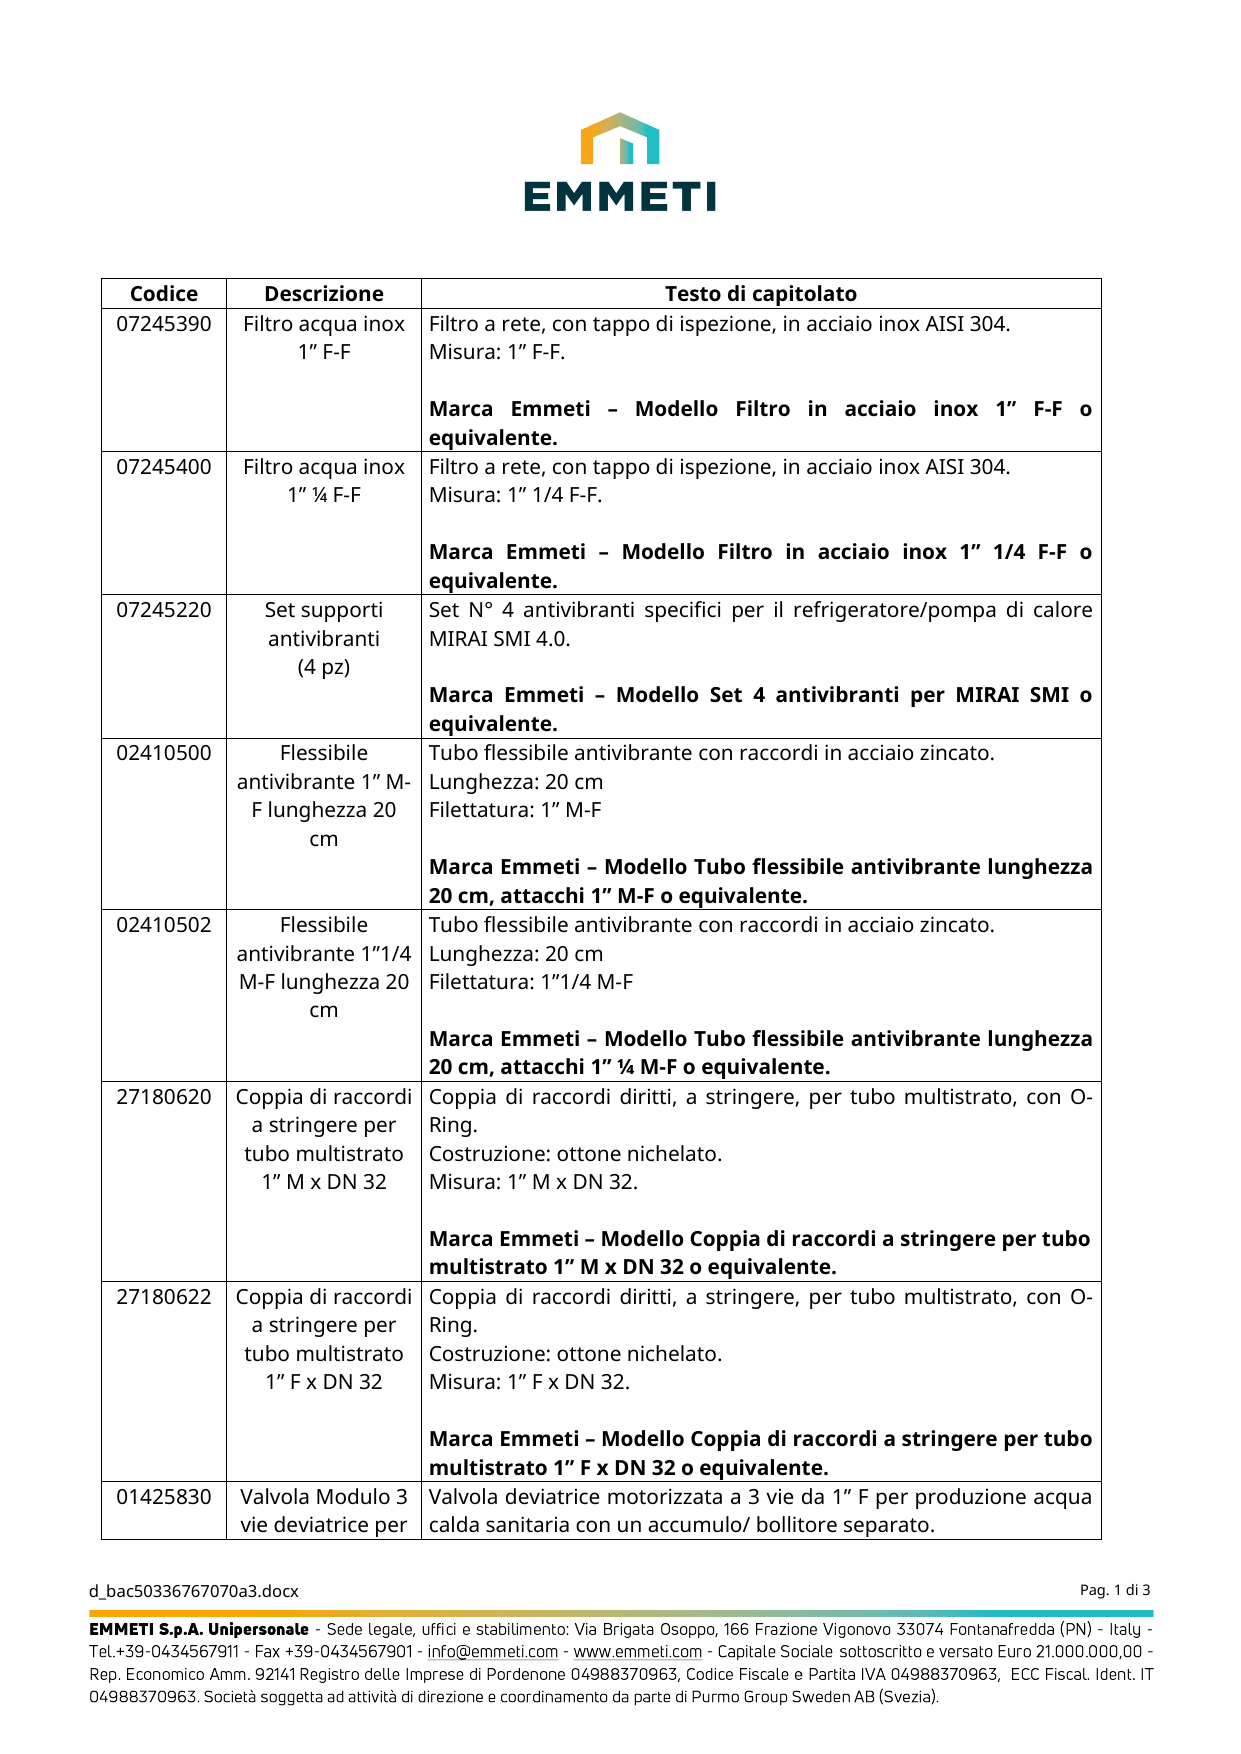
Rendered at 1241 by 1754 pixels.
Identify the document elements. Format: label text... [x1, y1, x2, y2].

table_cell 07245400 [102, 452, 226, 594]
table_cell 07245390 [102, 309, 226, 451]
table_cell 02410502 [102, 910, 226, 1081]
table_cell Filtro a rete, con tappo di ispezione, in acciaio inox AISI 304. Misura: 1” F-F. Marca Emmeti – Modello Filtro in acciaio inox 1” F-F o equivalente. [422, 309, 1101, 451]
table_cell 02410500 [102, 739, 226, 909]
table_cell Flessibile antivibrante 1”1/4 M-F lunghezza 20 cm [227, 910, 421, 1081]
table_cell 27180620 [102, 1082, 226, 1281]
table_cell Valvola Modulo 3 vie deviatrice per produzione acqua calda sanitaria 1” F [227, 1482, 421, 1539]
table_cell Coppia di raccordi diritti, a stringere, per tubo multistrato, con O-Ring. Costruzione: ottone nichelato. Misura: 1” F x DN 32. Marca Emmeti – Modello Coppia di raccordi a stringere per tubo multistrato 1” F x DN 32 o equivalente. [422, 1282, 1101, 1481]
table_cell 07245220 [102, 595, 226, 737]
table_cell Tubo flessibile antivibrante con raccordi in acciaio zincato. Lunghezza: 20 cm Filettatura: 1” M-F Marca Emmeti – Modello Tubo flessibile antivibrante lunghezza 20 cm, attacchi 1” M-F o equivalente. [422, 739, 1101, 909]
table_cell 01425830 [102, 1482, 226, 1539]
table_cell 27180622 [102, 1282, 226, 1481]
table_cell Tubo flessibile antivibrante con raccordi in acciaio zincato. Lunghezza: 20 cm Filettatura: 1”1/4 M-F Marca Emmeti – Modello Tubo flessibile antivibrante lunghezza 20 cm, attacchi 1” ¼ M-F o equivalente. [422, 910, 1101, 1081]
table_cell Coppia di raccordi diritti, a stringere, per tubo multistrato, con O-Ring. Costruzione: ottone nichelato. Misura: 1” M x DN 32. Marca Emmeti – Modello Coppia di raccordi a stringere per tubo multistrato 1” M x DN 32 o equivalente. [422, 1082, 1101, 1281]
table_cell Filtro a rete, con tappo di ispezione, in acciaio inox AISI 304. Misura: 1” 1/4 F-F. Marca Emmeti – Modello Filtro in acciaio inox 1” 1/4 F-F o equivalente. [422, 452, 1101, 594]
table_cell Coppia di raccordi a stringere per tubo multistrato 1” M x DN 32 [227, 1082, 421, 1281]
table_header Testo di capitolato [422, 279, 1101, 308]
table_header Descrizione [227, 279, 421, 308]
picture [524, 112, 716, 211]
table_cell Coppia di raccordi a stringere per tubo multistrato 1” F x DN 32 [227, 1282, 421, 1481]
table_cell Set supporti antivibranti (4 pz) [227, 595, 421, 737]
table_cell Filtro acqua inox 1” ¼ F-F [227, 452, 421, 594]
table_header Codice [102, 279, 226, 308]
picture [88, 1602, 1158, 1707]
table_cell Flessibile antivibrante 1” M-F lunghezza 20 cm [227, 739, 421, 909]
table_cell Filtro acqua inox 1” F-F [227, 309, 421, 451]
table_cell Set N° 4 antivibranti specifici per il refrigeratore/pompa di calore MIRAI SMI 4.0. Marca Emmeti – Modello Set 4 antivibranti per MIRAI SMI o equivalente. [422, 595, 1101, 737]
